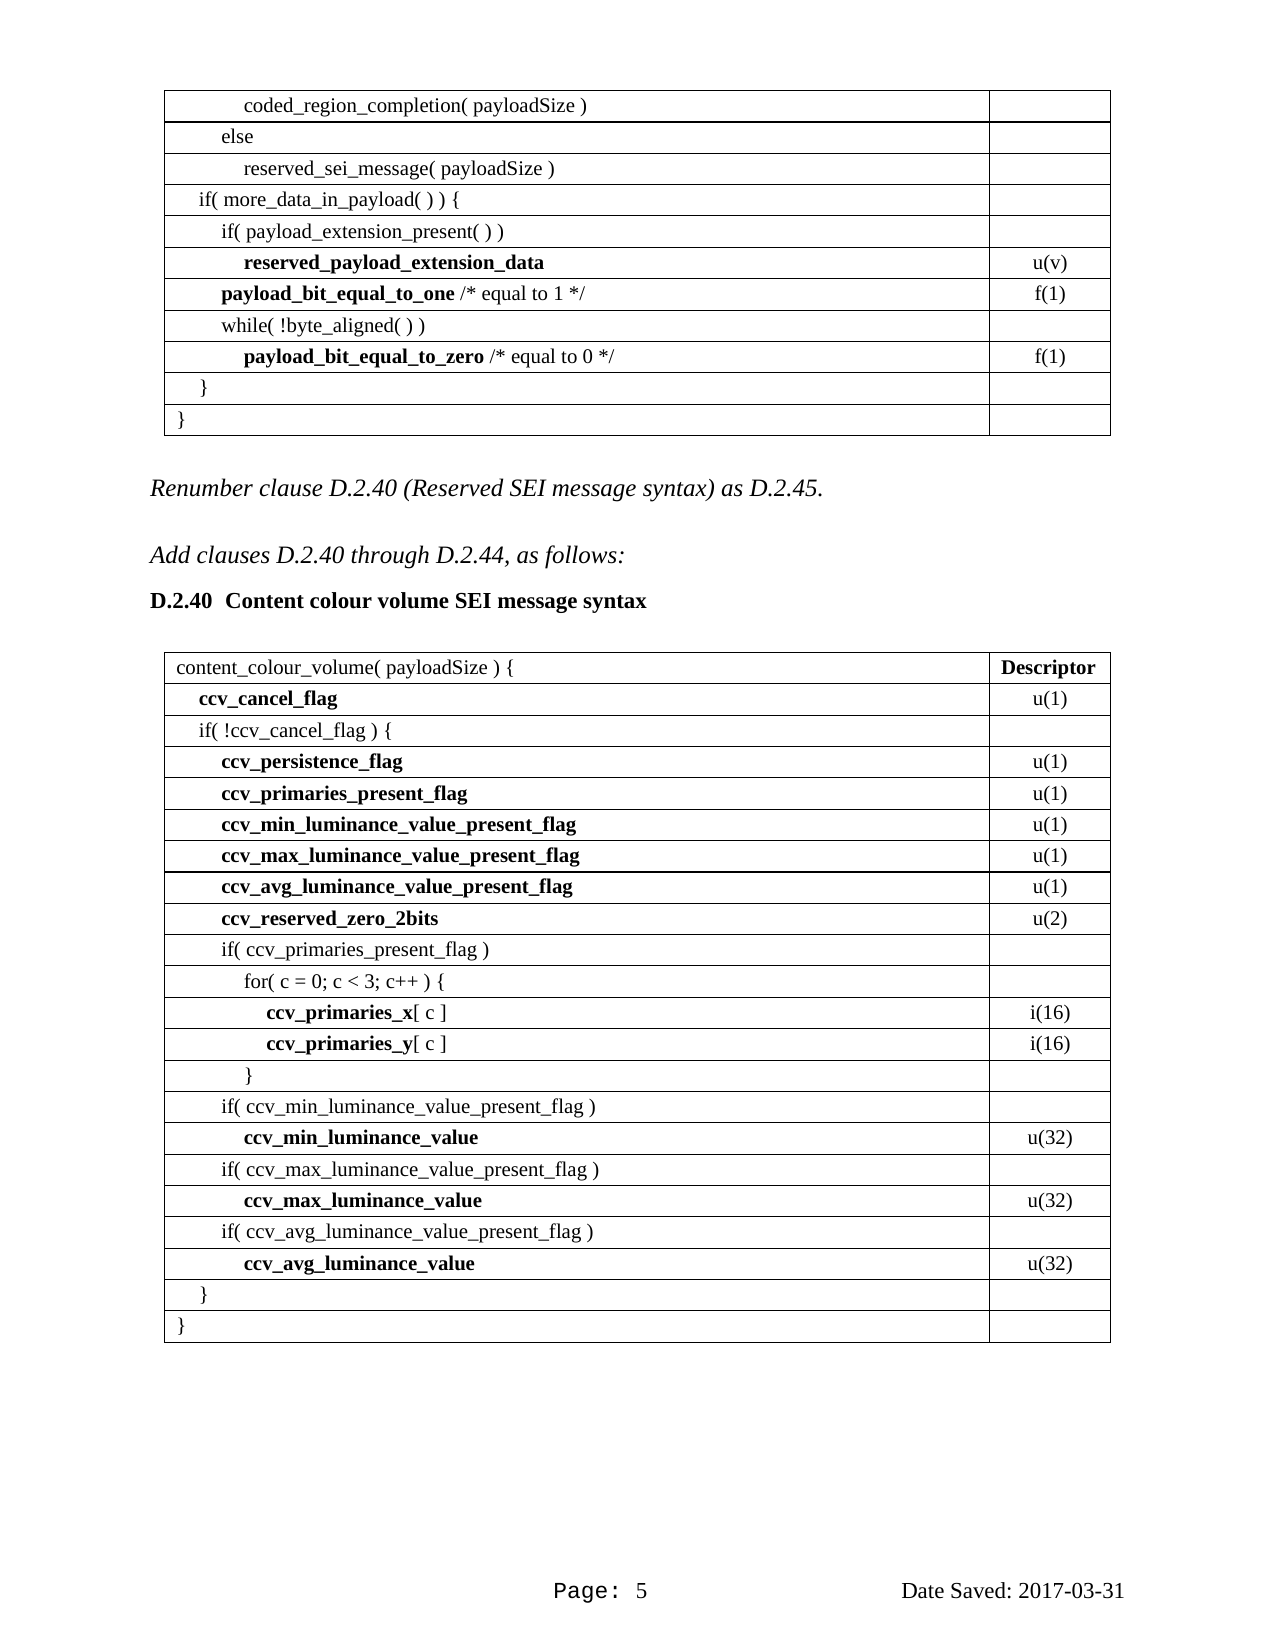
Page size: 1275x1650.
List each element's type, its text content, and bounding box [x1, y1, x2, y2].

table_cell [990, 123, 1110, 153]
table_cell [990, 1311, 1110, 1342]
table_cell } [165, 1311, 989, 1342]
table_cell ccv_cancel_flag [165, 684, 989, 714]
table_cell f(1) [990, 279, 1110, 309]
table_cell ccv_primaries_present_flag [165, 778, 989, 809]
table_cell ccv_persistence_flag [165, 747, 989, 777]
table_cell payload_bit_equal_to_zero /* equal to 0 */ [165, 342, 989, 372]
table_cell for( c = 0; c < 3; c++ ) { [165, 966, 989, 997]
table_cell if( payload_extension_present( ) ) [165, 216, 989, 247]
table_cell } [165, 1061, 989, 1091]
table_cell if( more_data_in_payload( ) ) { [165, 185, 989, 215]
table_cell ccv_max_luminance_value_present_flag [165, 841, 989, 871]
table_cell f(1) [990, 342, 1110, 372]
table_cell u(1) [990, 810, 1110, 840]
table_cell ccv_avg_luminance_value [165, 1249, 989, 1279]
table_cell coded_region_completion( payloadSize ) [165, 91, 989, 121]
table_cell else [165, 123, 989, 153]
table_cell i(16) [990, 1029, 1110, 1059]
table_cell [990, 154, 1110, 184]
table_cell } [165, 1280, 989, 1310]
text D.2.40 Content colour volume SEI message syntax [150, 587, 1125, 614]
table_cell [990, 716, 1110, 746]
table_cell u(1) [990, 841, 1110, 871]
table_cell reserved_payload_extension_data [165, 248, 989, 278]
table_cell } [165, 373, 989, 403]
table_cell u(1) [990, 778, 1110, 809]
table_cell [990, 1061, 1110, 1091]
table_cell reserved_sei_message( payloadSize ) [165, 154, 989, 184]
table_cell if( ccv_primaries_present_flag ) [165, 935, 989, 965]
table_cell [990, 966, 1110, 997]
table_cell u(v) [990, 248, 1110, 278]
table_cell [990, 1092, 1110, 1122]
table_cell [990, 935, 1110, 965]
table_cell u(2) [990, 904, 1110, 934]
table_cell [990, 185, 1110, 215]
table_cell ccv_primaries_x[ c ] [165, 998, 989, 1028]
table_cell u(1) [990, 747, 1110, 777]
table_header content_colour_volume( payloadSize ) { [165, 653, 989, 683]
table_cell u(32) [990, 1249, 1110, 1279]
table_cell [990, 1280, 1110, 1310]
table_cell } [165, 405, 989, 435]
table_cell ccv_min_luminance_value_present_flag [165, 810, 989, 840]
text Add clauses D.2.40 through D.2.44, as follows: [150, 540, 1125, 568]
table_cell [990, 373, 1110, 403]
table_header Descriptor [990, 653, 1110, 683]
text Renumber clause D.2.40 (Reserved SEI message syntax) as D.2.45. [150, 473, 1125, 502]
table_cell if( ccv_avg_luminance_value_present_flag ) [165, 1217, 989, 1248]
table_cell [990, 311, 1110, 341]
table_cell ccv_min_luminance_value [165, 1123, 989, 1153]
table_cell [990, 91, 1110, 121]
table_cell [990, 1155, 1110, 1185]
table_cell u(32) [990, 1123, 1110, 1153]
table_cell if( !ccv_cancel_flag ) { [165, 716, 989, 746]
table_cell u(1) [990, 684, 1110, 714]
table_cell ccv_primaries_y[ c ] [165, 1029, 989, 1059]
table_cell if( ccv_max_luminance_value_present_flag ) [165, 1155, 989, 1185]
table_cell [990, 405, 1110, 435]
table_cell ccv_avg_luminance_value_present_flag [165, 873, 989, 903]
table_cell ccv_max_luminance_value [165, 1186, 989, 1216]
table_cell if( ccv_min_luminance_value_present_flag ) [165, 1092, 989, 1122]
table_cell i(16) [990, 998, 1110, 1028]
table_cell [990, 216, 1110, 247]
table_cell ccv_reserved_zero_2bits [165, 904, 989, 934]
table_cell u(32) [990, 1186, 1110, 1216]
table_cell u(1) [990, 873, 1110, 903]
table_cell payload_bit_equal_to_one /* equal to 1 */ [165, 279, 989, 309]
table_cell [990, 1217, 1110, 1248]
table_cell while( !byte_aligned( ) ) [165, 311, 989, 341]
